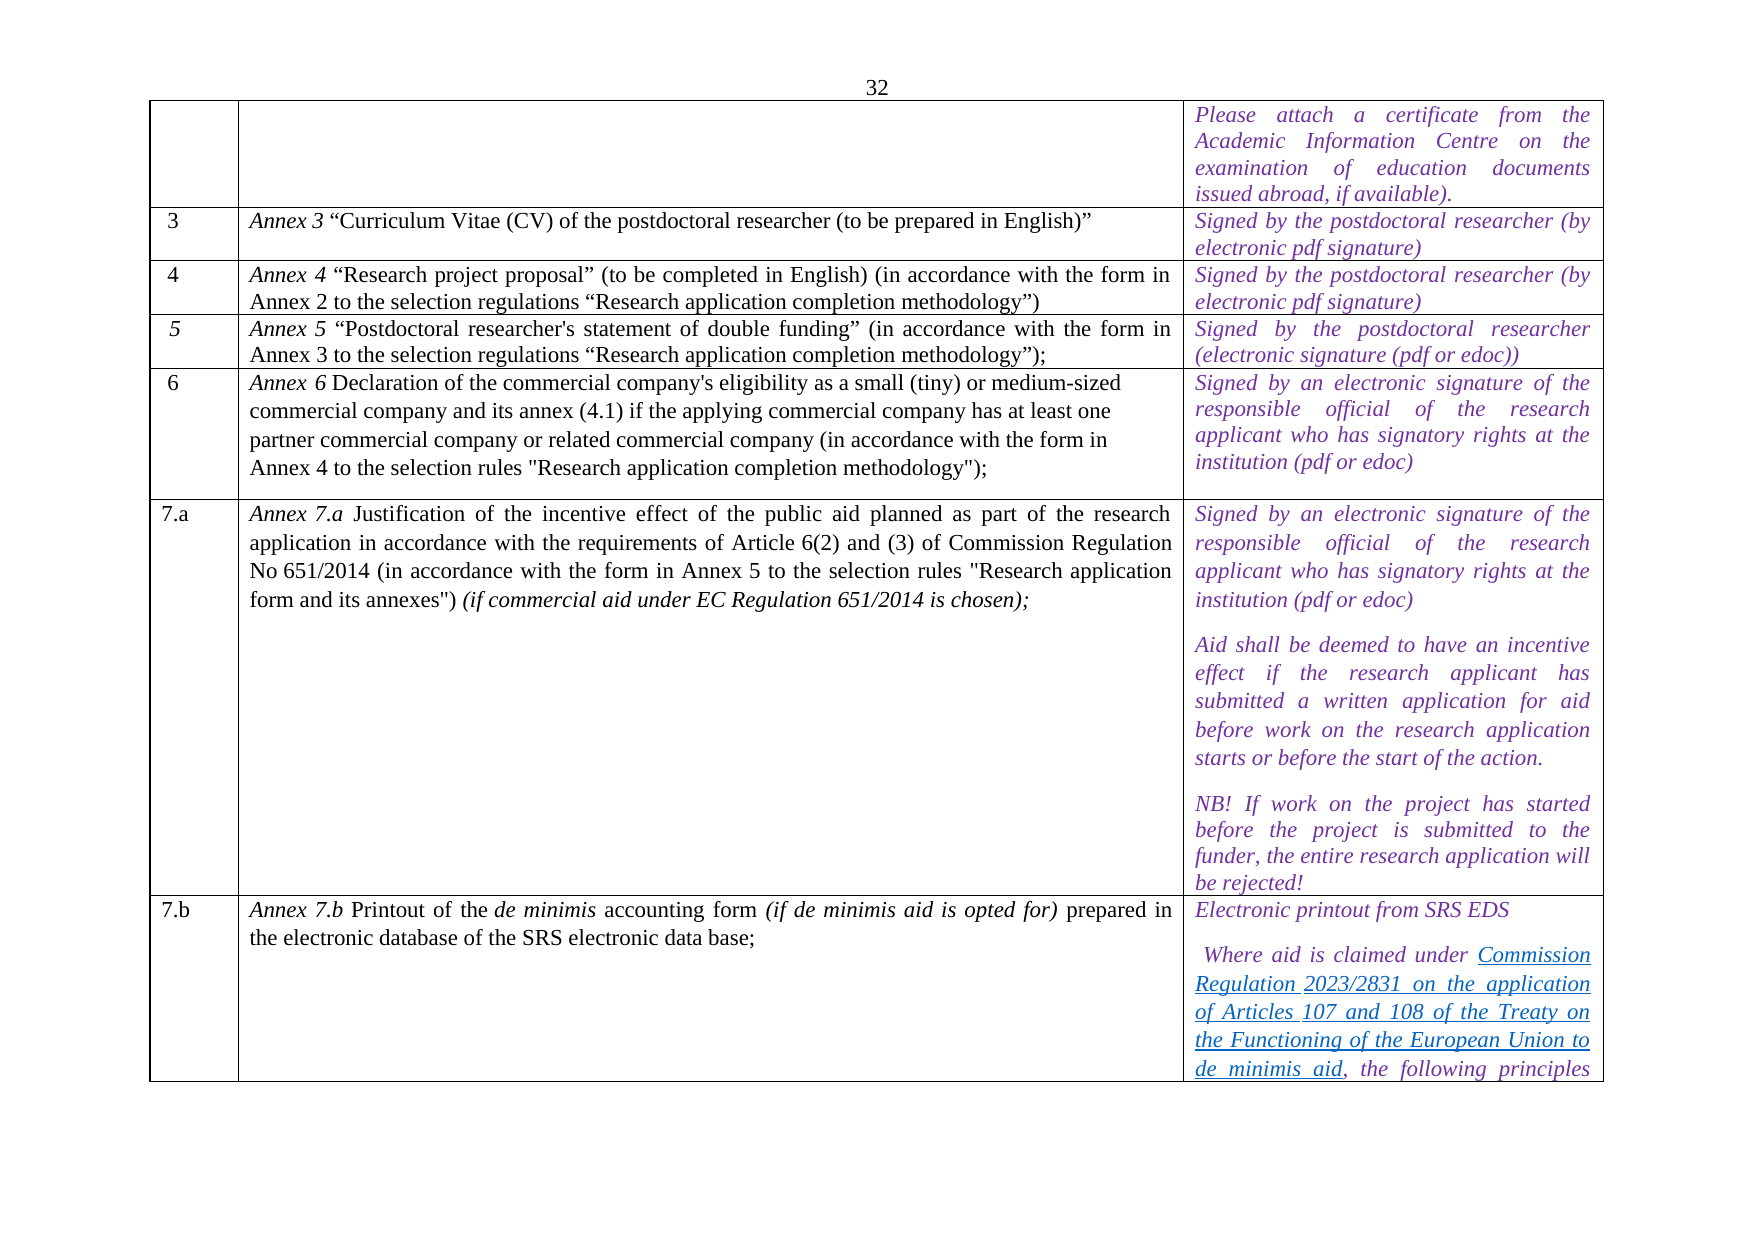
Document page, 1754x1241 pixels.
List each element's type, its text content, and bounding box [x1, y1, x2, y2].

table_cell 6 [151, 369, 238, 499]
table_cell Signed by the postdoctoral researcher (by electronic pdf signature) [1184, 208, 1603, 260]
table_cell Signed by an electronic signature of the responsible official of the research applicant who has signatory rights at the institution (pdf or edoc) Aid shall be deemed to have an incentive effect if the research applicant has submitted a written application for aid before work on the research application starts or before the start of the action. NB! If work on the project has started before the project is submitted to the funder, the entire research application will be rejected! [1184, 500, 1603, 895]
table_cell Annex 7.a Justification of the incentive effect of the public aid planned as part of the research application in accordance with the requirements of Article 6(2) and (3) of Commission Regulation No 651/2014 (in accordance with the form in Annex 5 to the selection rules "Research application form and its annexes") (if commercial aid under EC Regulation 651/2014 is chosen); [239, 500, 1183, 895]
table_cell 3 [151, 208, 238, 260]
table_cell 7.b [151, 896, 238, 1081]
table_cell Signed by the postdoctoral researcher (electronic signature (pdf or edoc)) [1184, 315, 1603, 368]
table_cell 2 [151, 101, 238, 207]
table_cell Annex 3 “Curriculum Vitae (CV) of the postdoctoral researcher (to be prepared in English)” [239, 208, 1183, 260]
table_cell Signed by the postdoctoral researcher (by electronic pdf signature) [1184, 261, 1603, 314]
table_cell Signed by an electronic signature of the responsible official of the research applicant who has signatory rights at the institution (pdf or edoc) [1184, 369, 1603, 499]
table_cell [1184, 896, 1603, 1081]
table_cell Annex 6 Declaration of the commercial company's eligibility as a small (tiny) or medium-sized commercial company and its annex (4.1) if the applying commercial company has at least one partner commercial company or related commercial company (in accordance with the form in Annex 4 to the selection rules "Research application completion methodology"); [239, 369, 1183, 499]
table_cell 5 [151, 315, 238, 368]
table_cell Annex 5 “Postdoctoral researcher's statement of double funding” (in accordance with the form in Annex 3 to the selection regulations “Research application completion methodology”); [239, 315, 1183, 368]
table_cell Annex 4 “Research project proposal” (to be completed in English) (in accordance with the form in Annex 2 to the selection regulations “Research application completion methodology”) [239, 261, 1183, 314]
table_cell 7.a [151, 500, 238, 895]
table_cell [239, 101, 1183, 207]
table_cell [239, 896, 1183, 1081]
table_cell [1184, 101, 1603, 207]
table_cell 4 [151, 261, 238, 314]
